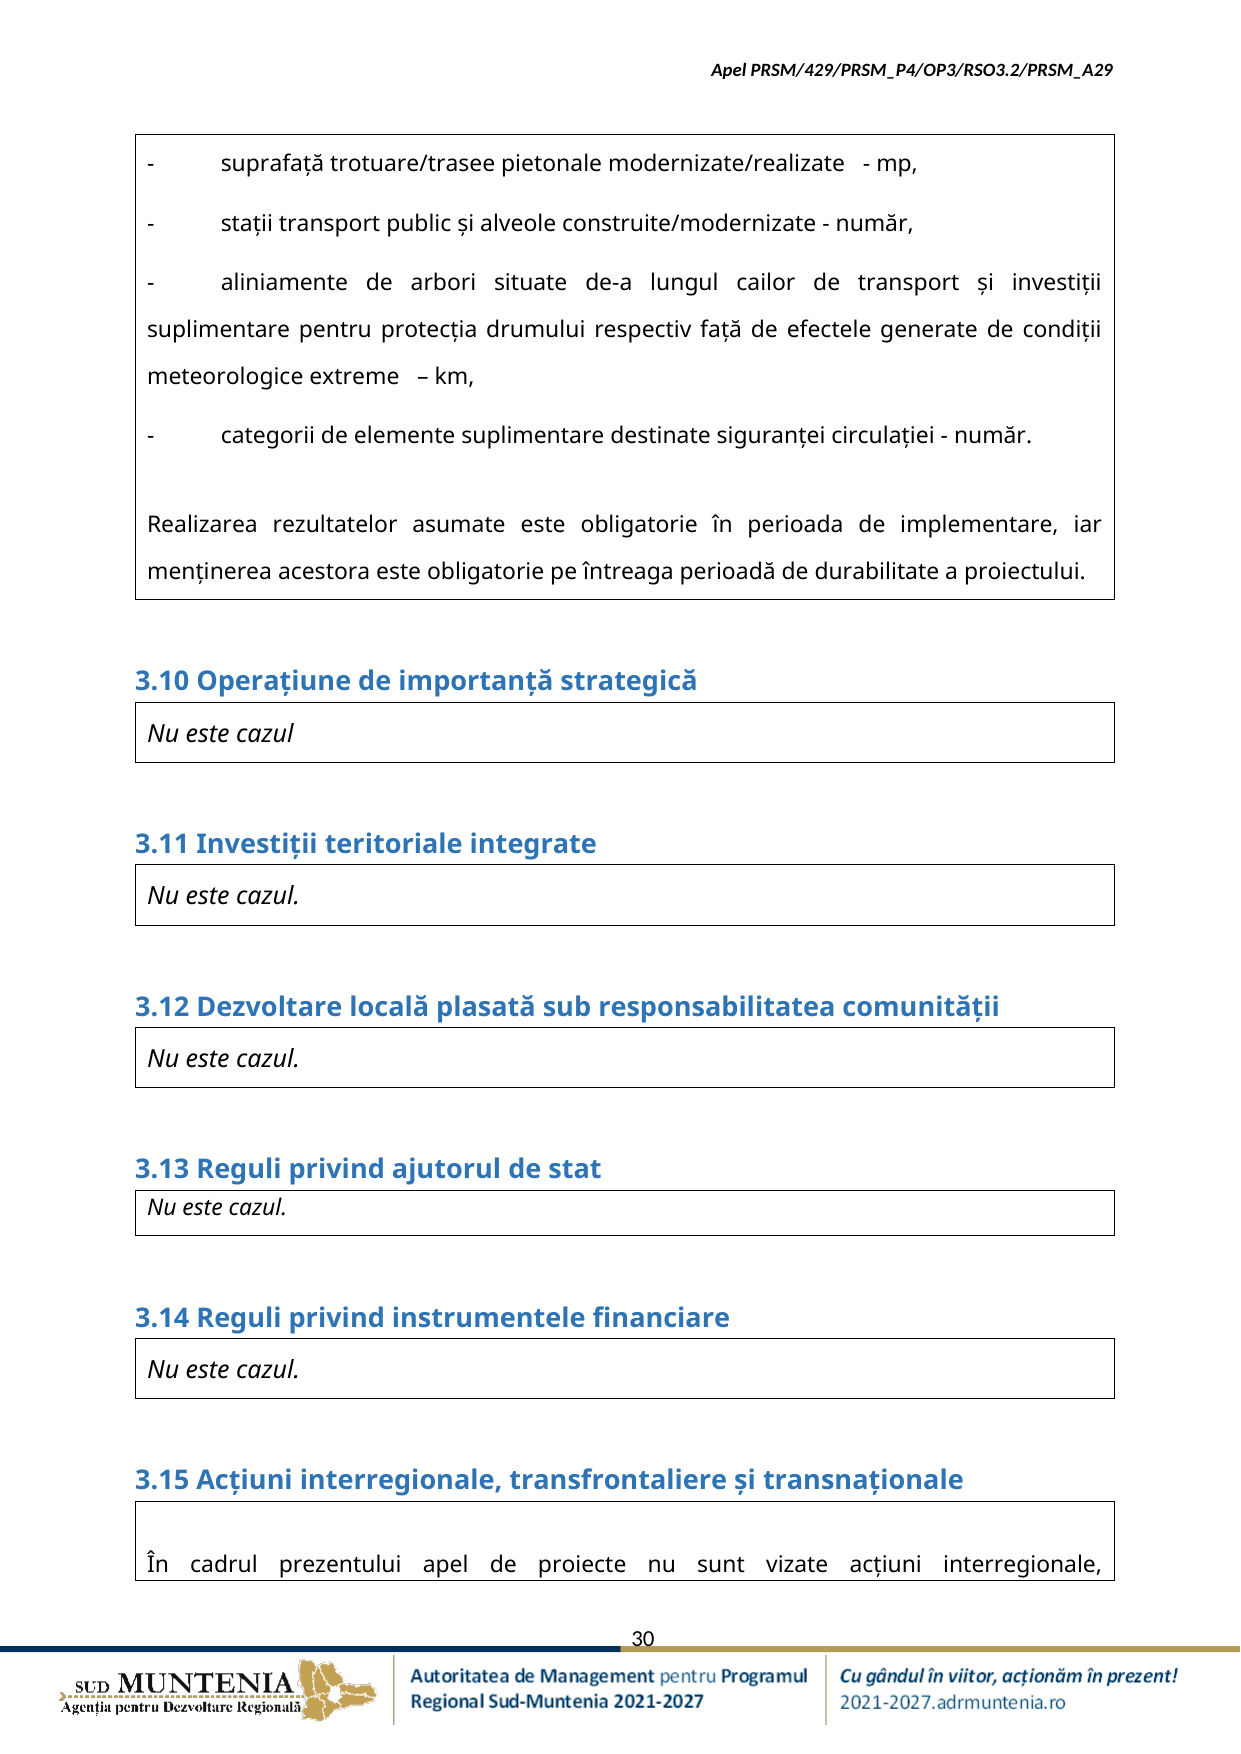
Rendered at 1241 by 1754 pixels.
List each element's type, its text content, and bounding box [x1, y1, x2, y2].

table_header Nu este cazul. [136, 1191, 1114, 1235]
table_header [136, 135, 1114, 599]
subtitle 3.15 Acțiuni interregionale, transfrontaliere și transnaționale [135, 1461, 1150, 1498]
picture [0, 1646, 1241, 1726]
subtitle 3.12 Dezvoltare locală plasată sub responsabilitatea comunității [135, 987, 1150, 1024]
subtitle 3.10 Operațiune de importanță strategică [135, 662, 1150, 699]
subtitle 3.14 Reguli privind instrumentele financiare [135, 1298, 1150, 1335]
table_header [136, 1502, 1114, 1580]
table_header Nu este cazul. [136, 865, 1114, 924]
table_header Nu este cazul. [136, 1339, 1114, 1398]
table_header Nu este cazul. [136, 1028, 1114, 1087]
table_header Nu este cazul [136, 703, 1114, 762]
subtitle 3.11 Investiții teritoriale integrate [135, 824, 1150, 861]
subtitle 3.13 Reguli privind ajutorul de stat [135, 1150, 1150, 1187]
